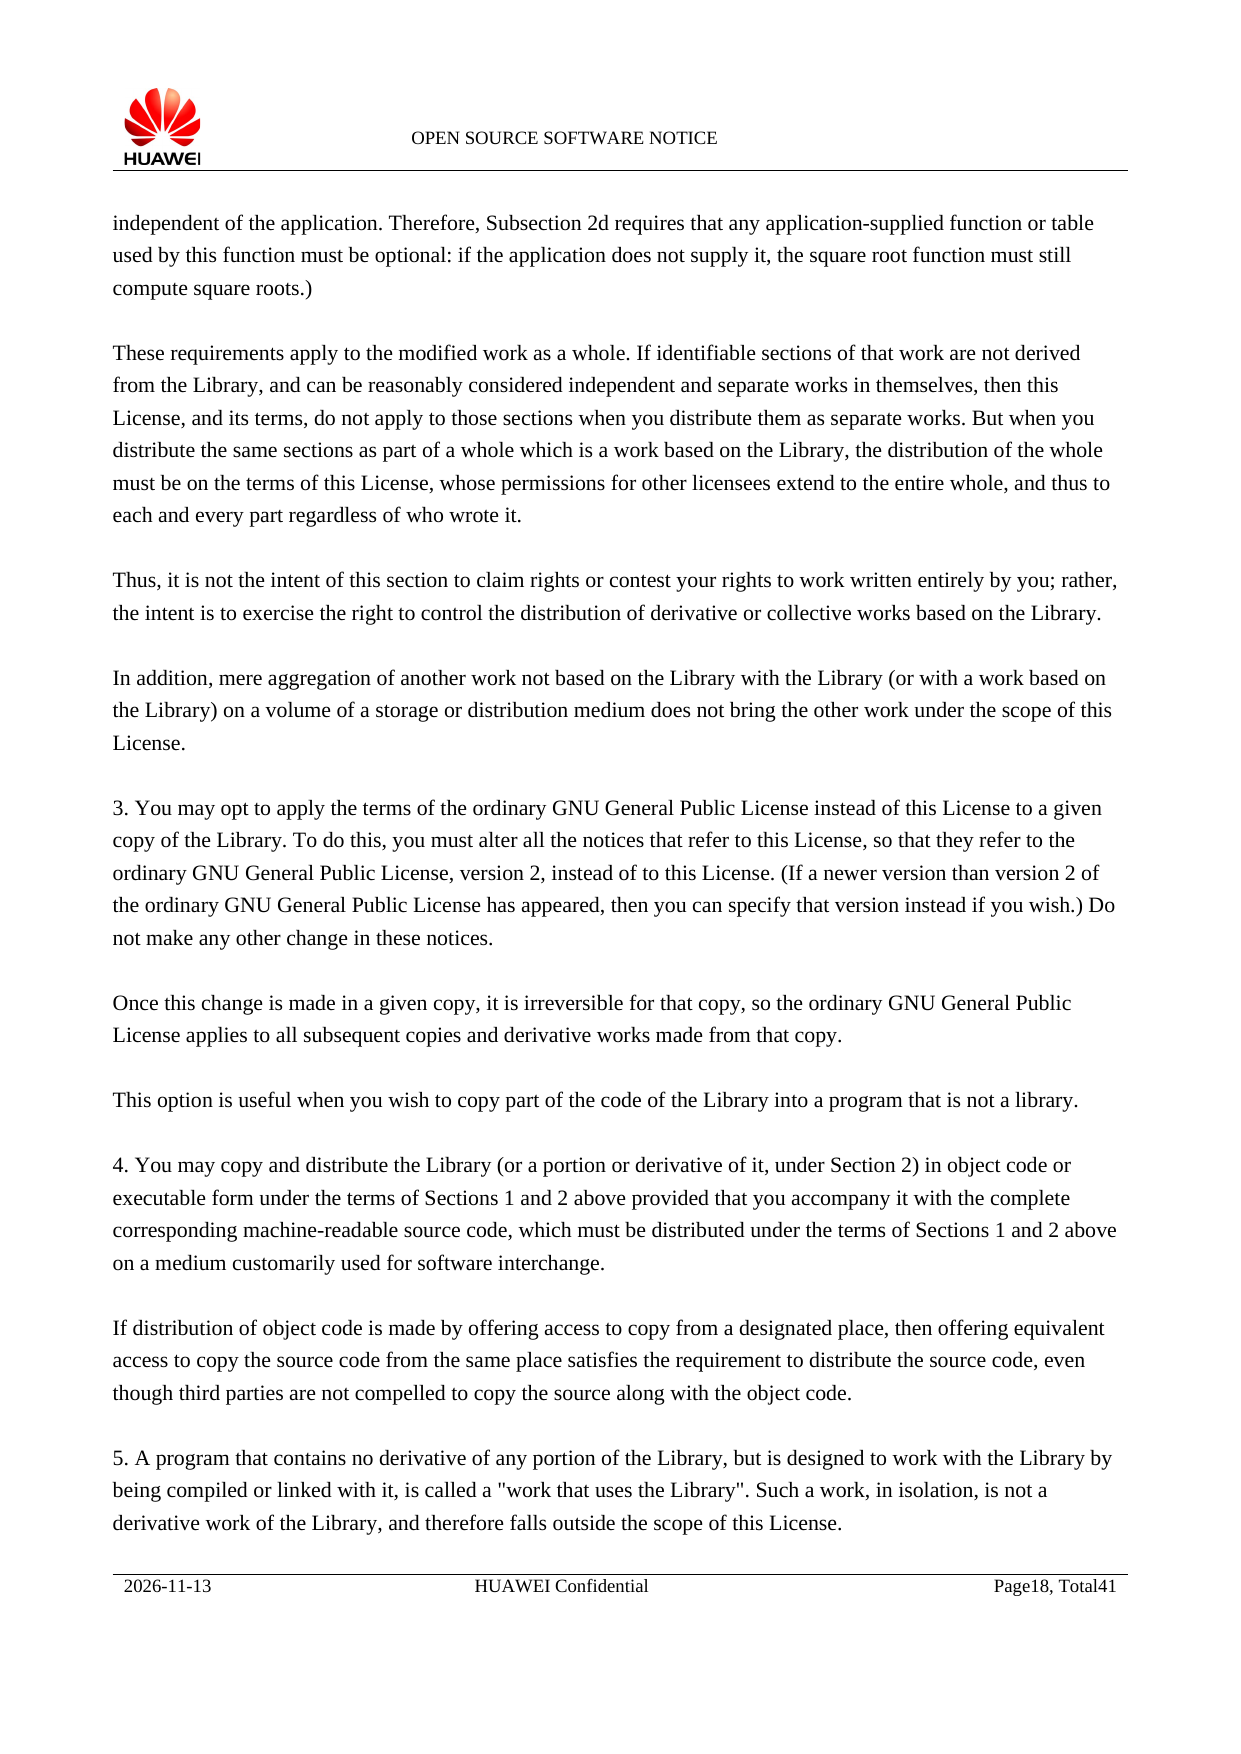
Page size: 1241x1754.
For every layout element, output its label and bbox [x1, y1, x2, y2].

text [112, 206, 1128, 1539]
picture [124, 88, 201, 165]
